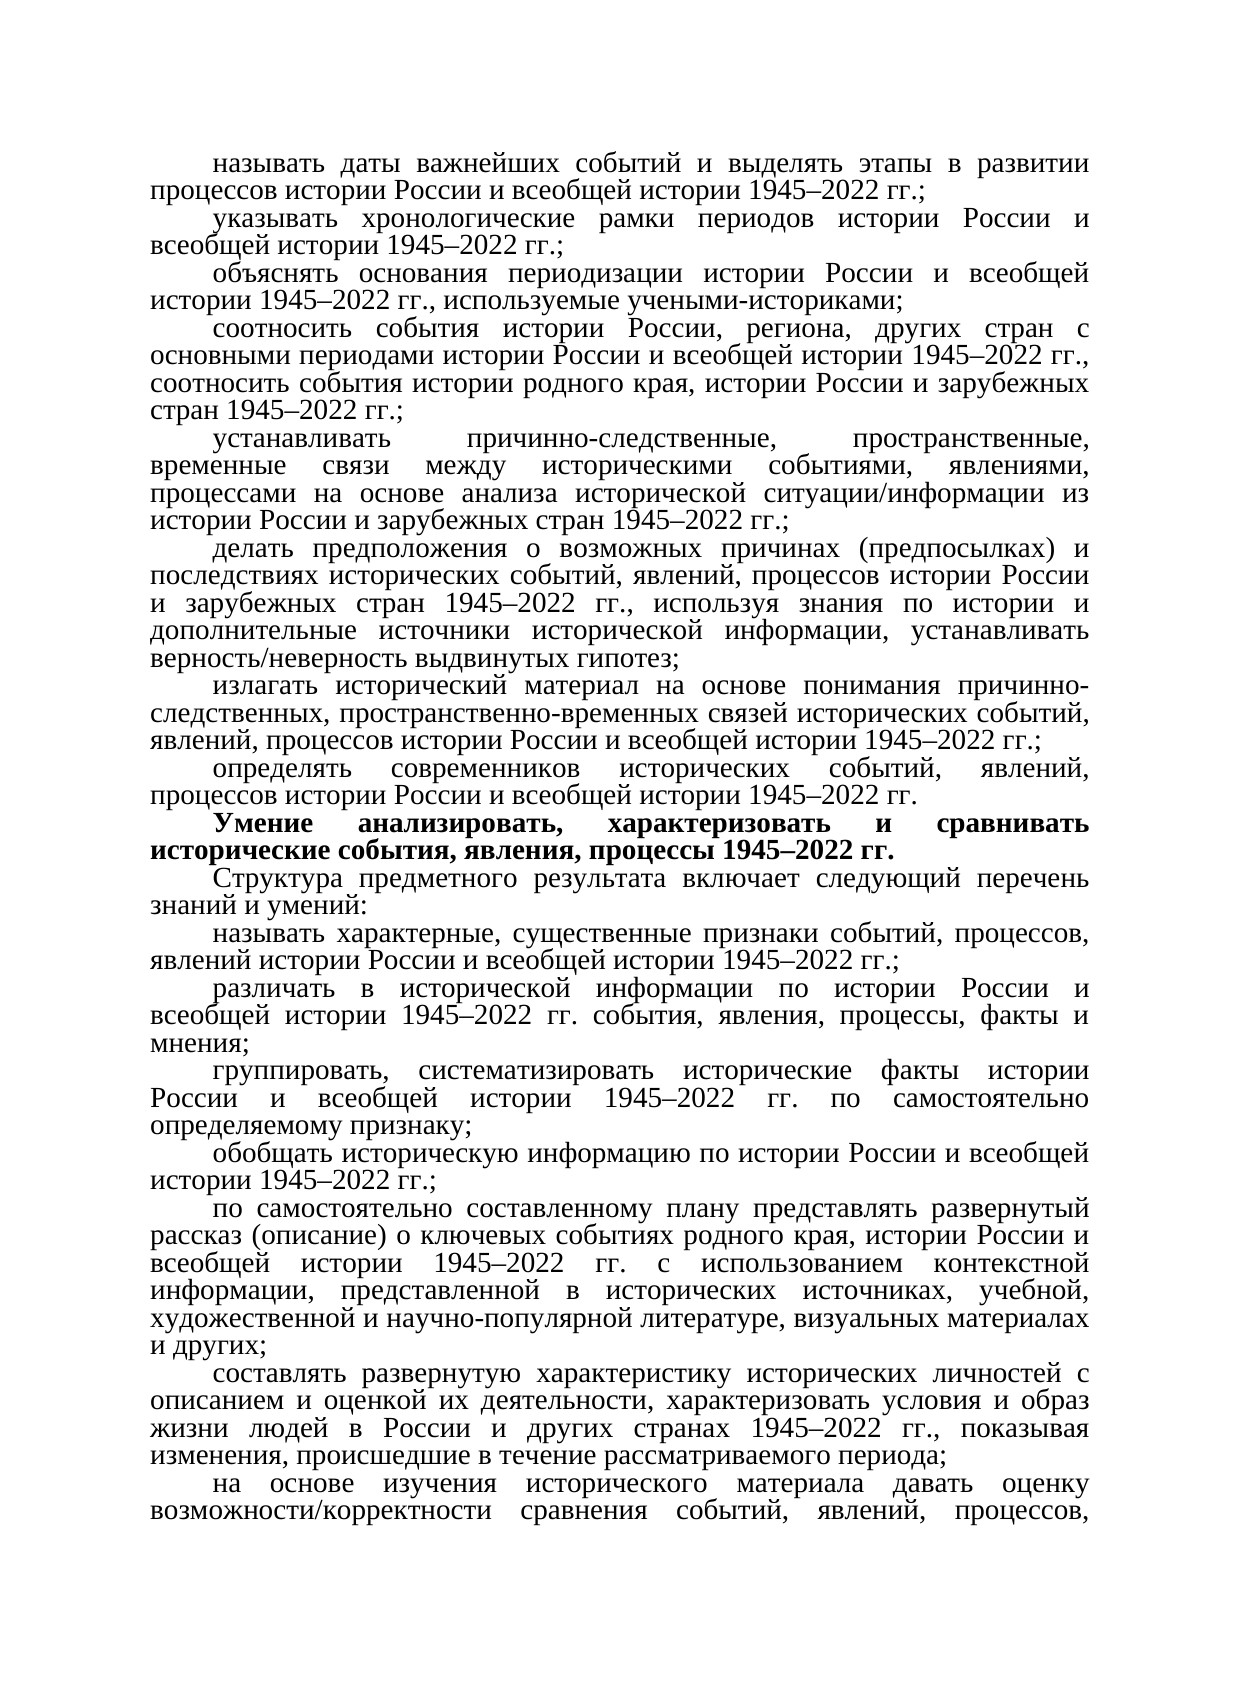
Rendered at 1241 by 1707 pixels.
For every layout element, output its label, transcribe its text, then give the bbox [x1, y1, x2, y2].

text группировать, систематизировать исторические факты истории России и всеобщей истории 1945–2022 гг. по самостоятельно определяемому признаку; [150, 1057, 1090, 1140]
text излагать исторический материал на основе понимания причинно-следственных, пространственно-временных связей исторических событий, явлений, процессов истории России и всеобщей истории 1945–2022 гг.; [150, 672, 1090, 755]
text указывать хронологические рамки периодов истории России и всеобщей истории 1945–2022 гг.; [150, 205, 1090, 260]
text объяснять основания периодизации истории России и всеобщей истории 1945–2022 гг., используемые учеными-историками; [150, 260, 1090, 315]
text различать в исторической информации по истории России и всеобщей истории 1945–2022 гг. события, явления, процессы, факты и мнения; [150, 975, 1090, 1057]
text называть характерные, существенные признаки событий, процессов, явлений истории России и всеобщей истории 1945–2022 гг.; [150, 920, 1090, 975]
text составлять развернутую характеристику исторических личностей с описанием и оценкой их деятельности, характеризовать условия и образ жизни людей в России и других странах 1945–2022 гг., показывая изменения, происшедшие в течение рассматриваемого периода; [150, 1360, 1090, 1470]
text обобщать историческую информацию по истории России и всеобщей истории 1945–2022 гг.; [150, 1140, 1090, 1195]
text определять современников исторических событий, явлений, процессов истории России и всеобщей истории 1945–2022 гг. [150, 755, 1090, 810]
text устанавливать причинно-следственные, пространственные, временные связи между историческими событиями, явлениями, процессами на основе анализа исторической ситуации/информации из истории России и зарубежных стран 1945–2022 гг.; [150, 425, 1090, 535]
text называть даты важнейших событий и выделять этапы в развитии процессов истории России и всеобщей истории 1945–2022 гг.; [150, 150, 1090, 205]
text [150, 1470, 1090, 1525]
text соотносить события истории России, региона, других стран с основными периодами истории России и всеобщей истории 1945–2022 гг., соотносить события истории родного края, истории России и зарубежных стран 1945–2022 гг.; [150, 315, 1090, 425]
text Структура предметного результата включает следующий перечень знаний и умений: [150, 865, 1090, 920]
text по самостоятельно составленному плану представлять развернутый рассказ (описание) о ключевых событиях родного края, истории России и всеобщей истории 1945–2022 гг. с использованием контекстной информации, представленной в исторических источниках, учебной, художественной и научно-популярной литературе, визуальных материалах и других; [150, 1195, 1090, 1360]
text Умение анализировать, характеризовать и сравнивать исторические события, явления, процессы 1945–2022 гг. [150, 810, 1090, 865]
text делать предположения о возможных причинах (предпосылках) и последствиях исторических событий, явлений, процессов истории России и зарубежных стран 1945–2022 гг., используя знания по истории и дополнительные источники исторической информации, устанавливать верность/неверность выдвинутых гипотез; [150, 535, 1090, 672]
